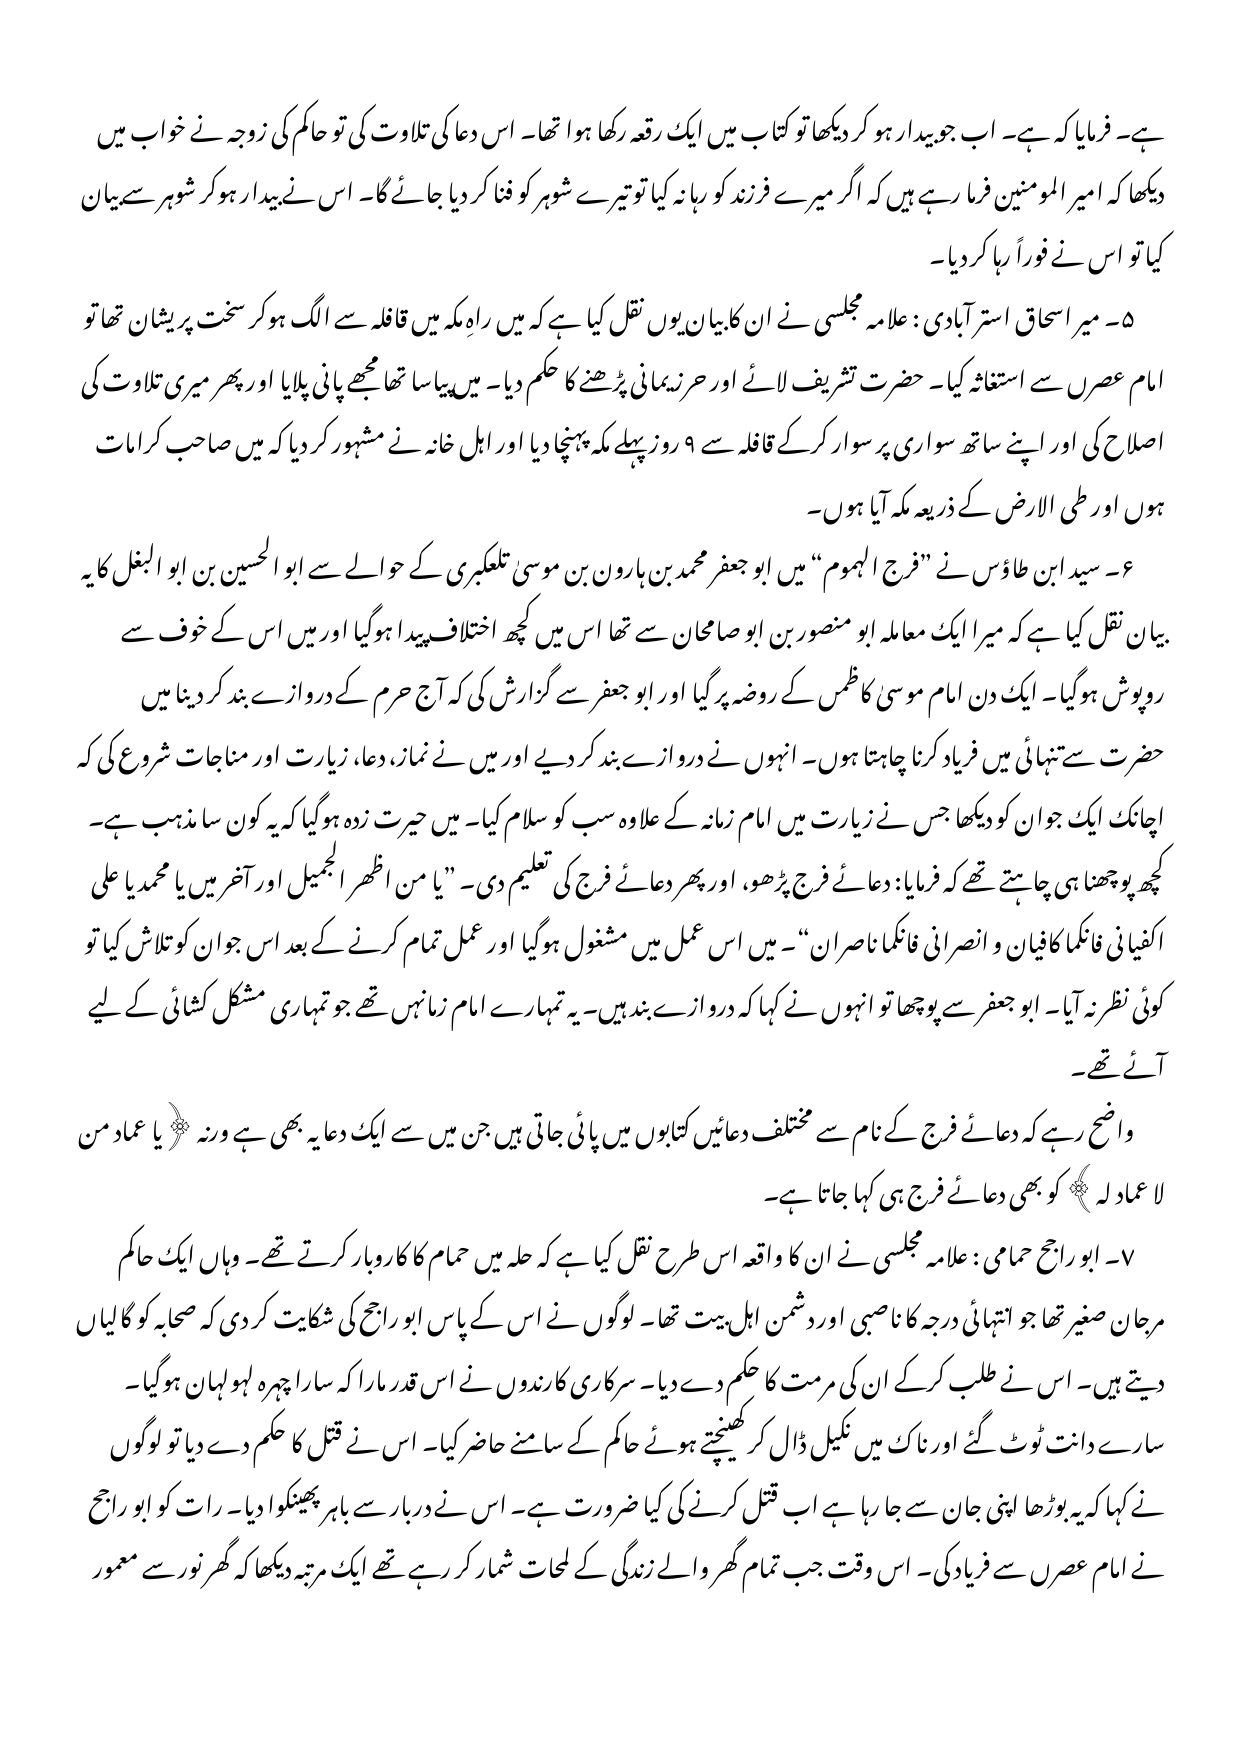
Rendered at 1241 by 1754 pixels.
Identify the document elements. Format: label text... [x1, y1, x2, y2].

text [75, 1219, 1165, 1594]
text واضح رہے کہ دعائے فرج کے نام سے مختلف دعائیں کتابوں میں پائی جاتی ہیں جن میں سے ایک دعا یہ بھی ہے ورنہ ﴿یا عماد من لا عماد لہ﴾ کو بھی دعائے فرج ہی کہا جاتا ہے۔ [75, 1094, 1165, 1219]
text ۵۔ میر اسحاق استر آبادی : علامہ مجلسی نے ان کا بیان یوں نقل کیا ہے کہ میں راہِ مکہ میں قافلہ سے الگ ہوکر سخت پریشان تھا تو امام عصرں سے استغاثہ کیا۔ حضرت تشریف لائے اور حرز یمانی پڑھنے کا حکم دیا۔ میں پیاسا تھا مجھے پانی پلایا اور پھر میری تلاوت کی اصلاح کی اور اپنے ساتھ سواری پر سوار کرکے قافلہ سے ۹ روز پہلے مکہ پہنچا دیا اور اہل خانہ نے مشہور کر دیا کہ میں صاحب کرامات ہوں اور طی الارض کے ذریعہ مکہ آیا ہوں۔ [75, 281, 1165, 531]
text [75, 94, 1165, 281]
text ۶۔ سید ابن طاؤس نے ”فرج الہموم“ میں ابو جعفر محمد بن ہارون بن موسیٰ تلعکبری کے حوالے سے ابو الحسین بن ابو البغل کا یہ بیان نقل کیا ہے کہ میرا ایک معاملہ ابو منصور بن ابو صامحان سے تھا اس میں کچھ اختلاف پیدا ہوگیا اور میں اس کے خوف سے روپوش ہوگیا۔ ایک دن امام موسیٰ کاظمں کے روضہ پر گیا اور ابو جعفر سے گزارش کی کہ آج حرم کے دروازے بند کر دینا میں حضرت سے تنہائی میں فریاد کرنا چاہتا ہوں۔ انہوں نے دروازے بند کر دیے اور میں نے نماز، دعا، زیارت اور مناجات شروع کی کہ اچانک ایک جوان کو دیکھا جس نے زیارت میں امام زمانہ کے علاوہ سب کو سلام کیا۔ میں حیرت زدہ ہوگیا کہ یہ کون سا مذہب ہے۔ کچھ پوچھنا ہی چاہتے تھے کہ فرمایا: دعائے فرج پڑھو، اور پھر دعائے فرج کی تعلیم دی۔ ”یا من اظھر الجمیل اور آخر میں یا محمد یا علی اکفیانی فانکما کافیان و انصرانی فانکما ناصران“۔ میں اس عمل میں مشغول ہوگیا اور عمل تمام کرنے کے بعد اس جوان کو تلاش کیا تو کوئی نظر نہ آیا۔ ابو جعفر سے پوچھا تو انہوں نے کہا کہ دروازے بند ہیں۔ یہ تمہارے امام زمانہں تھے جو تمہاری مشکل کشائی کے لیے آئے تھے۔ [75, 531, 1165, 1094]
